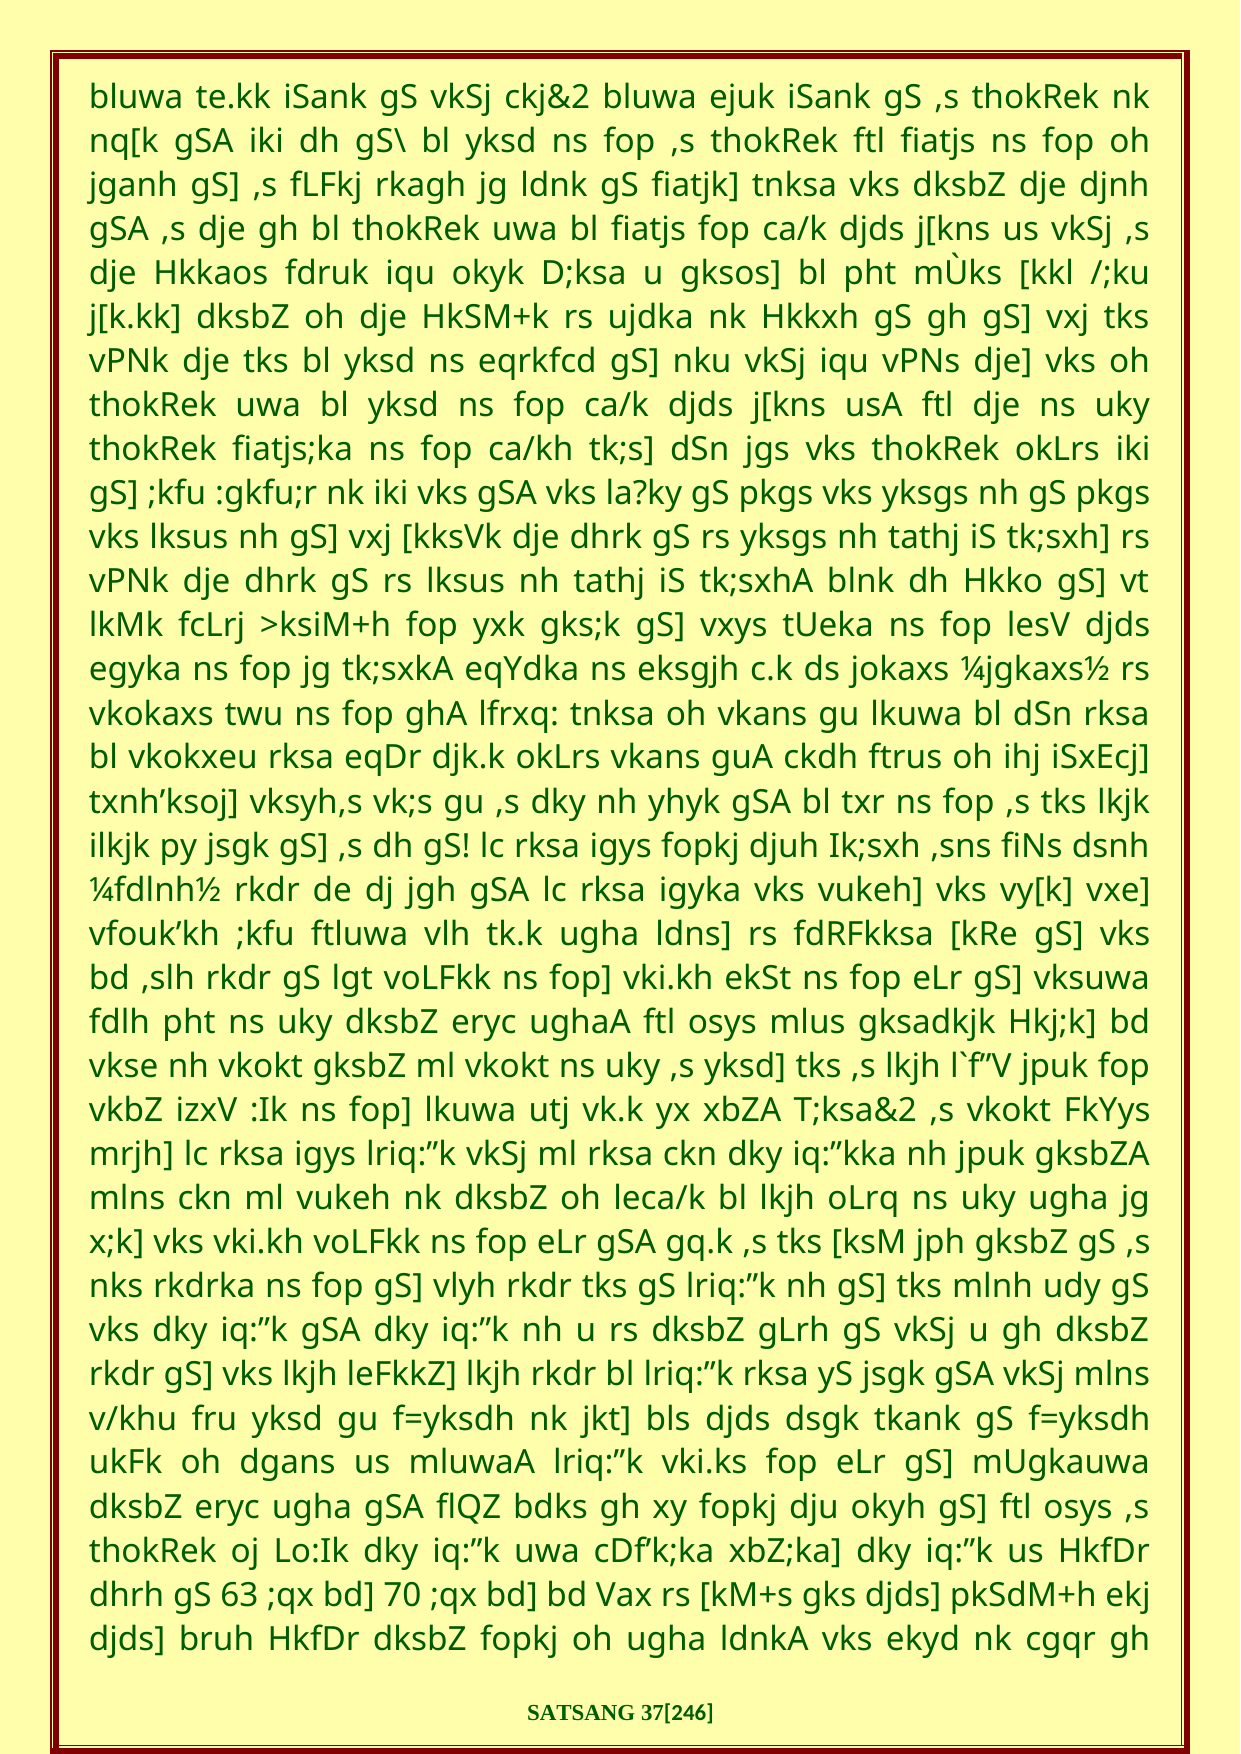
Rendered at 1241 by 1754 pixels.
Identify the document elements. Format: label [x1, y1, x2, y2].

text [89, 74, 1152, 1660]
